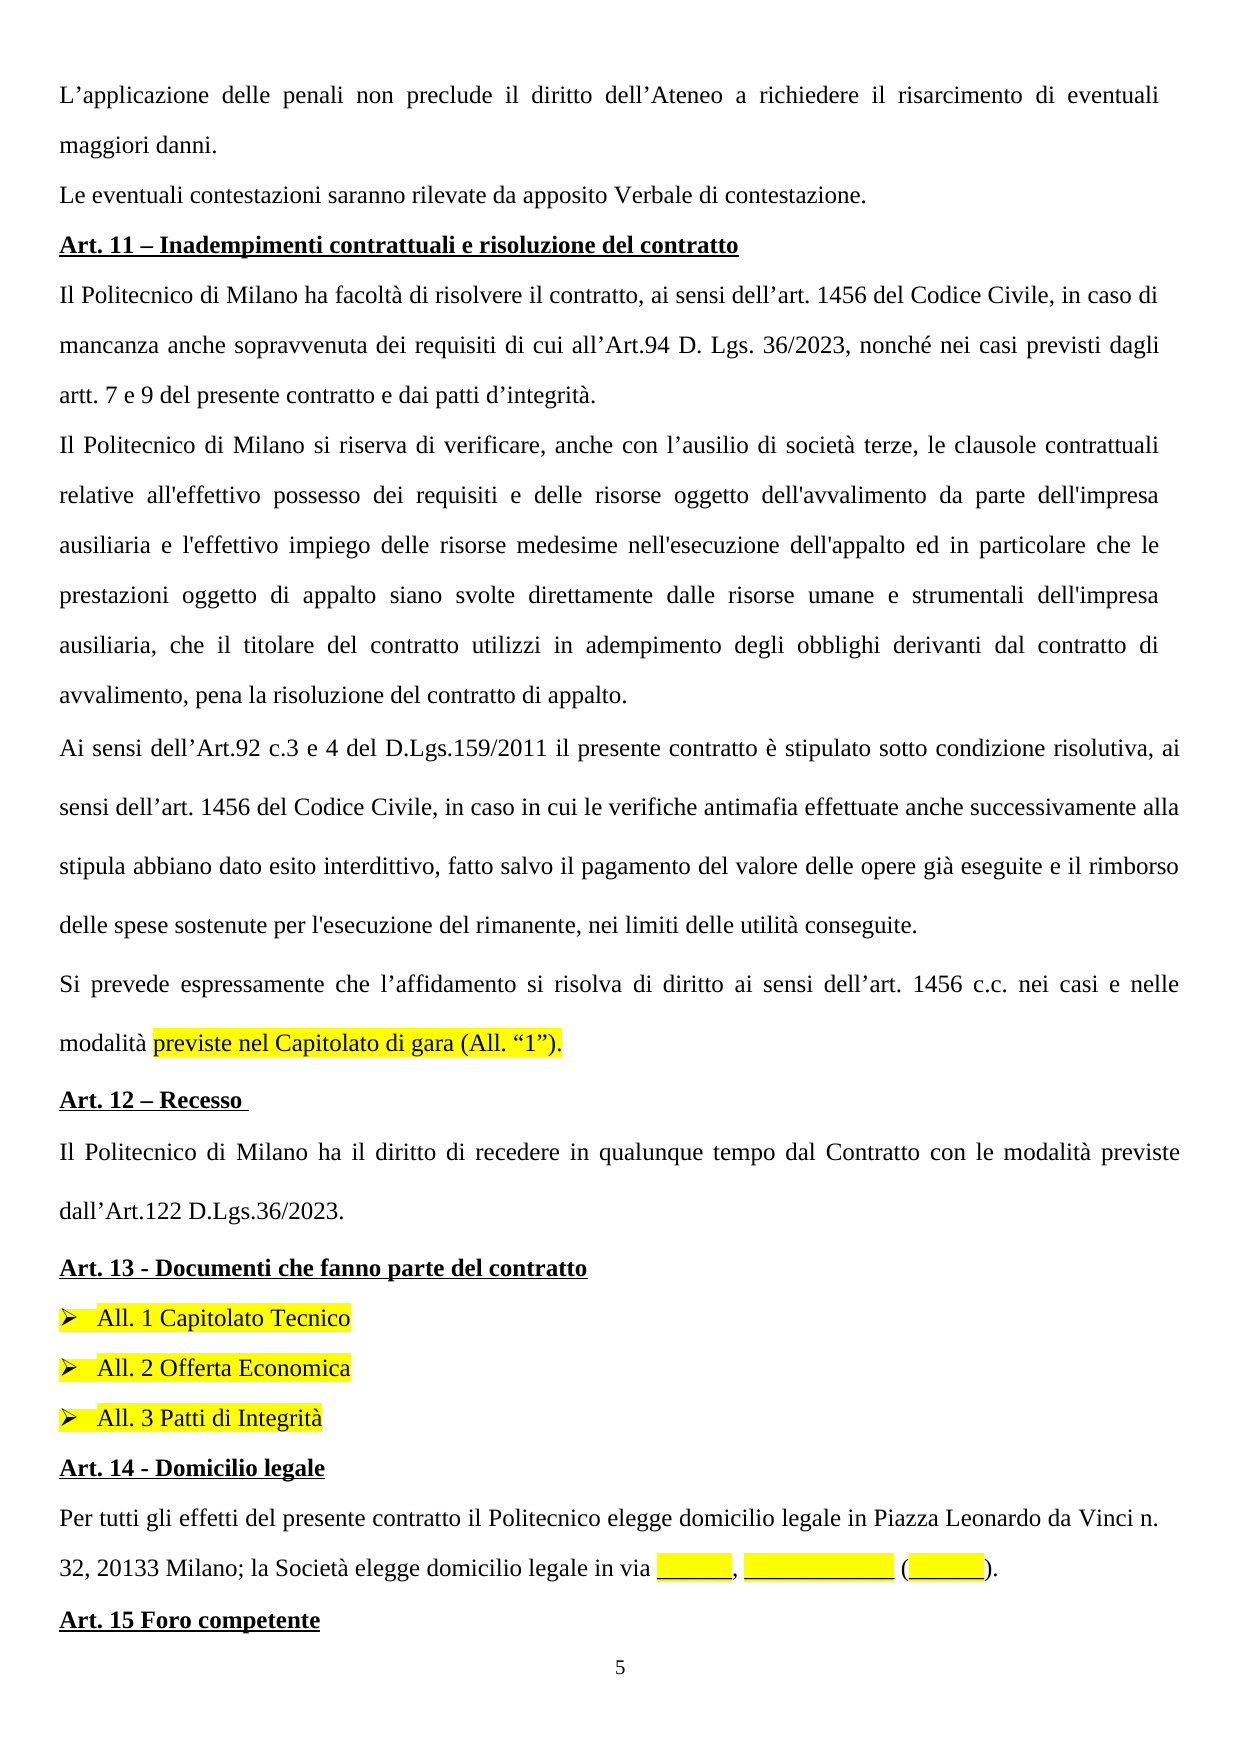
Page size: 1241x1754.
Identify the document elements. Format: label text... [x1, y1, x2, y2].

text Art. 13 - Documenti che fanno parte del contratto [59, 1232, 1160, 1282]
text Il Politecnico di Milano ha facoltà di risolvere il contratto, ai sensi dell’art. 1456 del Codice Civile, in caso di mancanza anche sopravvenuta dei requisiti di cui all’Art.94 D. Lgs. 36/2023, nonché nei casi previsti dagli artt. 7 e 9 del presente contratto e dai patti d’integrità. [59, 259, 1160, 409]
list All. 1 Capitolato Tecnico [59, 1282, 1146, 1332]
list All. 2 Offerta Economica [59, 1332, 1146, 1382]
text Il Politecnico di Milano ha il diritto di recedere in qualunque tempo dal Contratto con le modalità previste dall’Art.122 D.Lgs.36/2023. [59, 1113, 1181, 1232]
text Per tutti gli effetti del presente contratto il Politecnico elegge domicilio legale in Piazza Leonardo da Vinci n. 32, 20133 Milano; la Società elegge domicilio legale in via ______, ____________ (______). [59, 1482, 1160, 1582]
text Si prevede espressamente che l’affidamento si risolva di diritto ai sensi dell’art. 1456 c.c. nei casi e nelle modalità previste nel Capitolato di gara (All. “1”). [59, 945, 1181, 1063]
text L’applicazione delle penali non preclude il diritto dell’Ateneo a richiedere il risarcimento di eventuali maggiori danni. [59, 59, 1160, 159]
text Il Politecnico di Milano si riserva di verificare, anche con l’ausilio di società terze, le clausole contrattuali relative all'effettivo possesso dei requisiti e delle risorse oggetto dell'avvalimento da parte dell'impresa ausiliaria e l'effettivo impiego delle risorse medesime nell'esecuzione dell'appalto ed in particolare che le prestazioni oggetto di appalto siano svolte direttamente dalle risorse umane e strumentali dell'impresa ausiliaria, che il titolare del contratto utilizzi in adempimento degli obblighi derivanti dal contratto di avvalimento, pena la risoluzione del contratto di appalto. [59, 409, 1160, 709]
text Art. 15 Foro competente [59, 1582, 1181, 1641]
text Art. 11 – Inadempimenti contrattuali e risoluzione del contratto [59, 209, 1160, 259]
text Le eventuali contestazioni saranno rilevate da apposito Verbale di contestazione. [59, 159, 1160, 209]
list All. 3 Patti di Integrità [59, 1382, 1146, 1432]
text Ai sensi dell’Art.92 c.3 e 4 del D.Lgs.159/2011 il presente contratto è stipulato sotto condizione risolutiva, ai sensi dell’art. 1456 del Codice Civile, in caso in cui le verifiche antimafia effettuate anche successivamente alla stipula abbiano dato esito interdittivo, fatto salvo il pagamento del valore delle opere già eseguite e il rimborso delle spese sostenute per l'esecuzione del rimanente, nei limiti delle utilità conseguite. [59, 709, 1181, 945]
subtitle Art. 14 - Domicilio legale [59, 1432, 1160, 1482]
text Art. 12 – Recesso [59, 1063, 1160, 1113]
